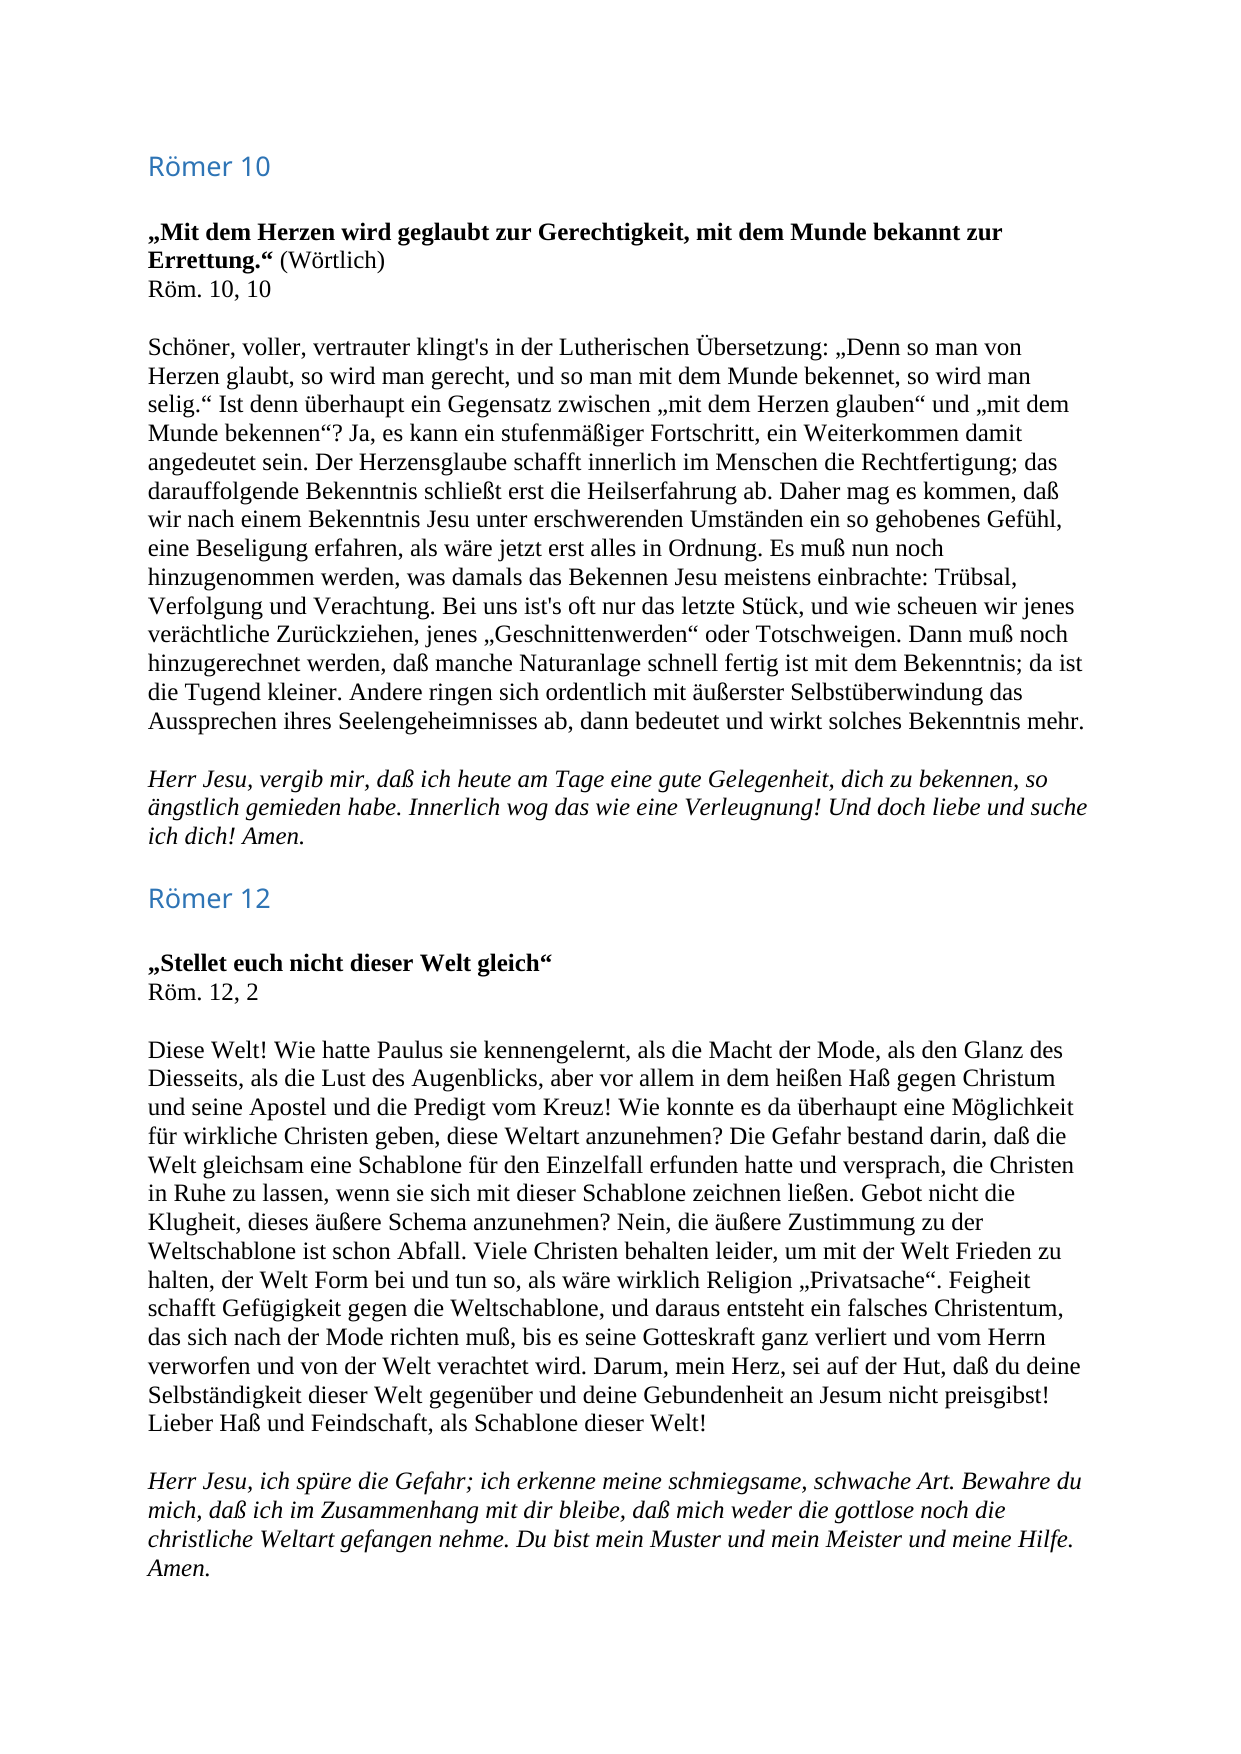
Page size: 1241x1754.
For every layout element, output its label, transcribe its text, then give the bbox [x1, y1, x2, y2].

text Herr Jesu, vergib mir, daß ich heute am Tage eine gute Gelegenheit, dich zu bekennen, so ängstlich gemieden habe. Innerlich wog das wie eine Verleugnung! Und doch liebe und suche ich dich! Amen. [148, 764, 1093, 850]
subtitle Römer 12 [148, 879, 1093, 916]
text „Mit dem Herzen wird geglaubt zur Gerechtigkeit, mit dem Munde bekannt zur Errettung.“ (Wörtlich) Röm. 10, 10 [148, 217, 1093, 303]
text Herr Jesu, ich spüre die Gefahr; ich erkenne meine schmiegsame, schwache Art. Bewahre du mich, daß ich im Zusammenhang mit dir bleibe, daß mich weder die gottlose noch die christliche Weltart gefangen nehme. Du bist mein Muster und mein Meister und meine Hilfe. Amen. [148, 1466, 1093, 1581]
subtitle Römer 10 [148, 148, 1093, 184]
text Diese Welt! Wie hatte Paulus sie kennengelernt, als die Macht der Mode, als den Glanz des Diesseits, als die Lust des Augenblicks, aber vor allem in dem heißen Haß gegen Christum und seine Apostel und die Predigt vom Kreuz! Wie konnte es da überhaupt eine Möglichkeit für wirkliche Christen geben, diese Weltart anzunehmen? Die Gefahr bestand darin, daß die Welt gleichsam eine Schablone für den Einzelfall erfunden hatte und versprach, die Christen in Ruhe zu lassen, wenn sie sich mit dieser Schablone zeichnen ließen. Gebot nicht die Klugheit, dieses äußere Schema anzunehmen? Nein, die äußere Zustimmung zu der Weltschablone ist schon Abfall. Viele Christen behalten leider, um mit der Welt Frieden zu halten, der Welt Form bei und tun so, als wäre wirklich Religion „Privatsache“. Feigheit schafft Gefügigkeit gegen die Weltschablone, und daraus entsteht ein falsches Christentum, das sich nach der Mode richten muß, bis es seine Gotteskraft ganz verliert und vom Herrn verworfen und von der Welt verachtet wird. Darum, mein Herz, sei auf der Hut, daß du deine Selbständigkeit dieser Welt gegenüber und deine Gebundenheit an Jesum nicht preisgibst! Lieber Haß und Feindschaft, als Schablone dieser Welt! [148, 1035, 1093, 1437]
text Schöner, voller, vertrauter klingt's in der Lutherischen Übersetzung: „Denn so man von Herzen glaubt, so wird man gerecht, und so man mit dem Munde bekennet, so wird man selig.“ Ist denn überhaupt ein Gegensatz zwischen „mit dem Herzen glauben“ und „mit dem Munde bekennen“? Ja, es kann ein stufenmäßiger Fortschritt, ein Weiterkommen damit angedeutet sein. Der Herzensglaube schafft innerlich im Menschen die Rechtfertigung; das darauffolgende Bekenntnis schließt erst die Heilserfahrung ab. Daher mag es kommen, daß wir nach einem Bekenntnis Jesu unter erschwerenden Umständen ein so gehobenes Gefühl, eine Beseligung erfahren, als wäre jetzt erst alles in Ordnung. Es muß nun noch hinzugenommen werden, was damals das Bekennen Jesu meistens einbrachte: Trübsal, Verfolgung und Verachtung. Bei uns ist's oft nur das letzte Stück, und wie scheuen wir jenes verächtliche Zurückziehen, jenes „Geschnittenwerden“ oder Totschweigen. Dann muß noch hinzugerechnet werden, daß manche Naturanlage schnell fertig ist mit dem Bekenntnis; da ist die Tugend kleiner. Andere ringen sich ordentlich mit äußerster Selbstüberwindung das Aussprechen ihres Seelengeheimnisses ab, dann bedeutet und wirkt solches Bekenntnis mehr. [148, 332, 1093, 734]
text „Stellet euch nicht dieser Welt gleich“ Röm. 12, 2 [148, 948, 1093, 1006]
